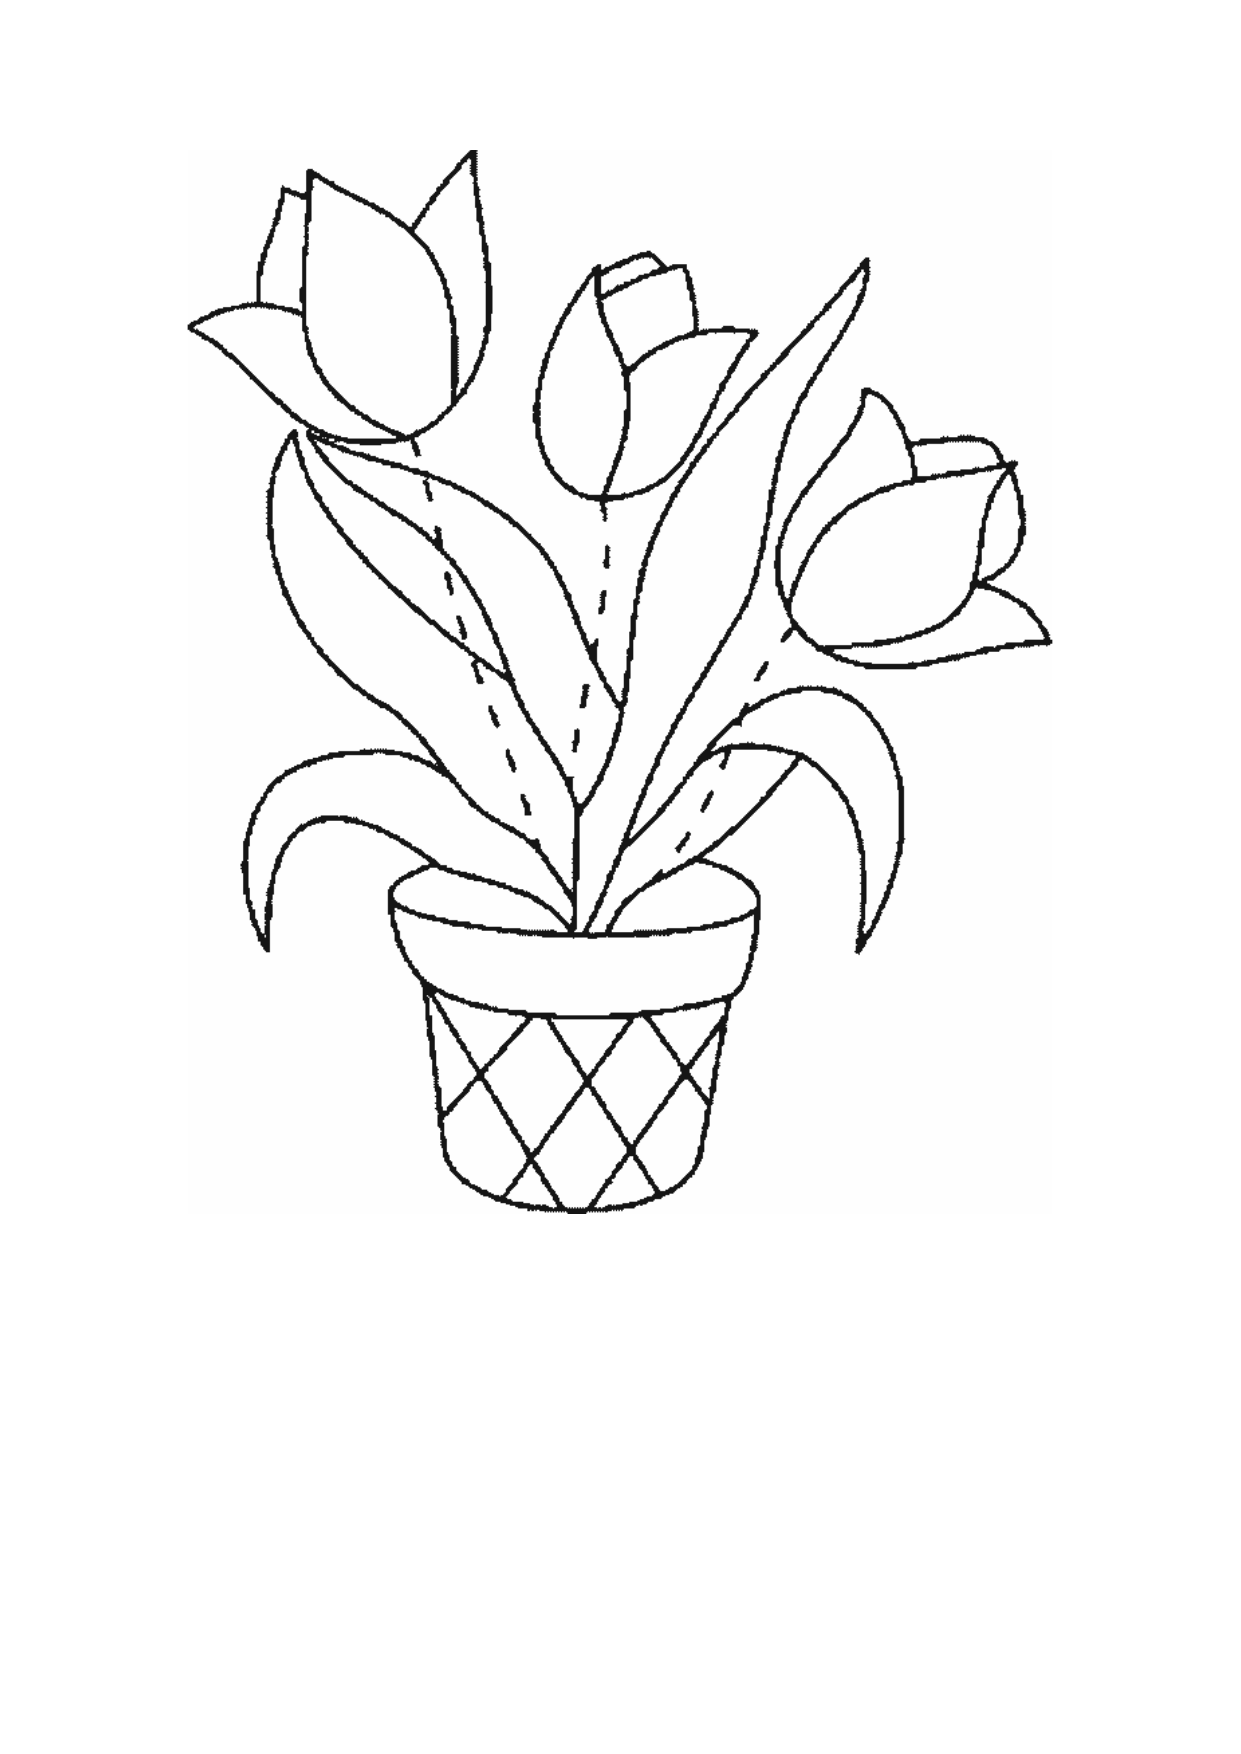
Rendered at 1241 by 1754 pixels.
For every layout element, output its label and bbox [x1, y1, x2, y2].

picture [187, 150, 1053, 1214]
